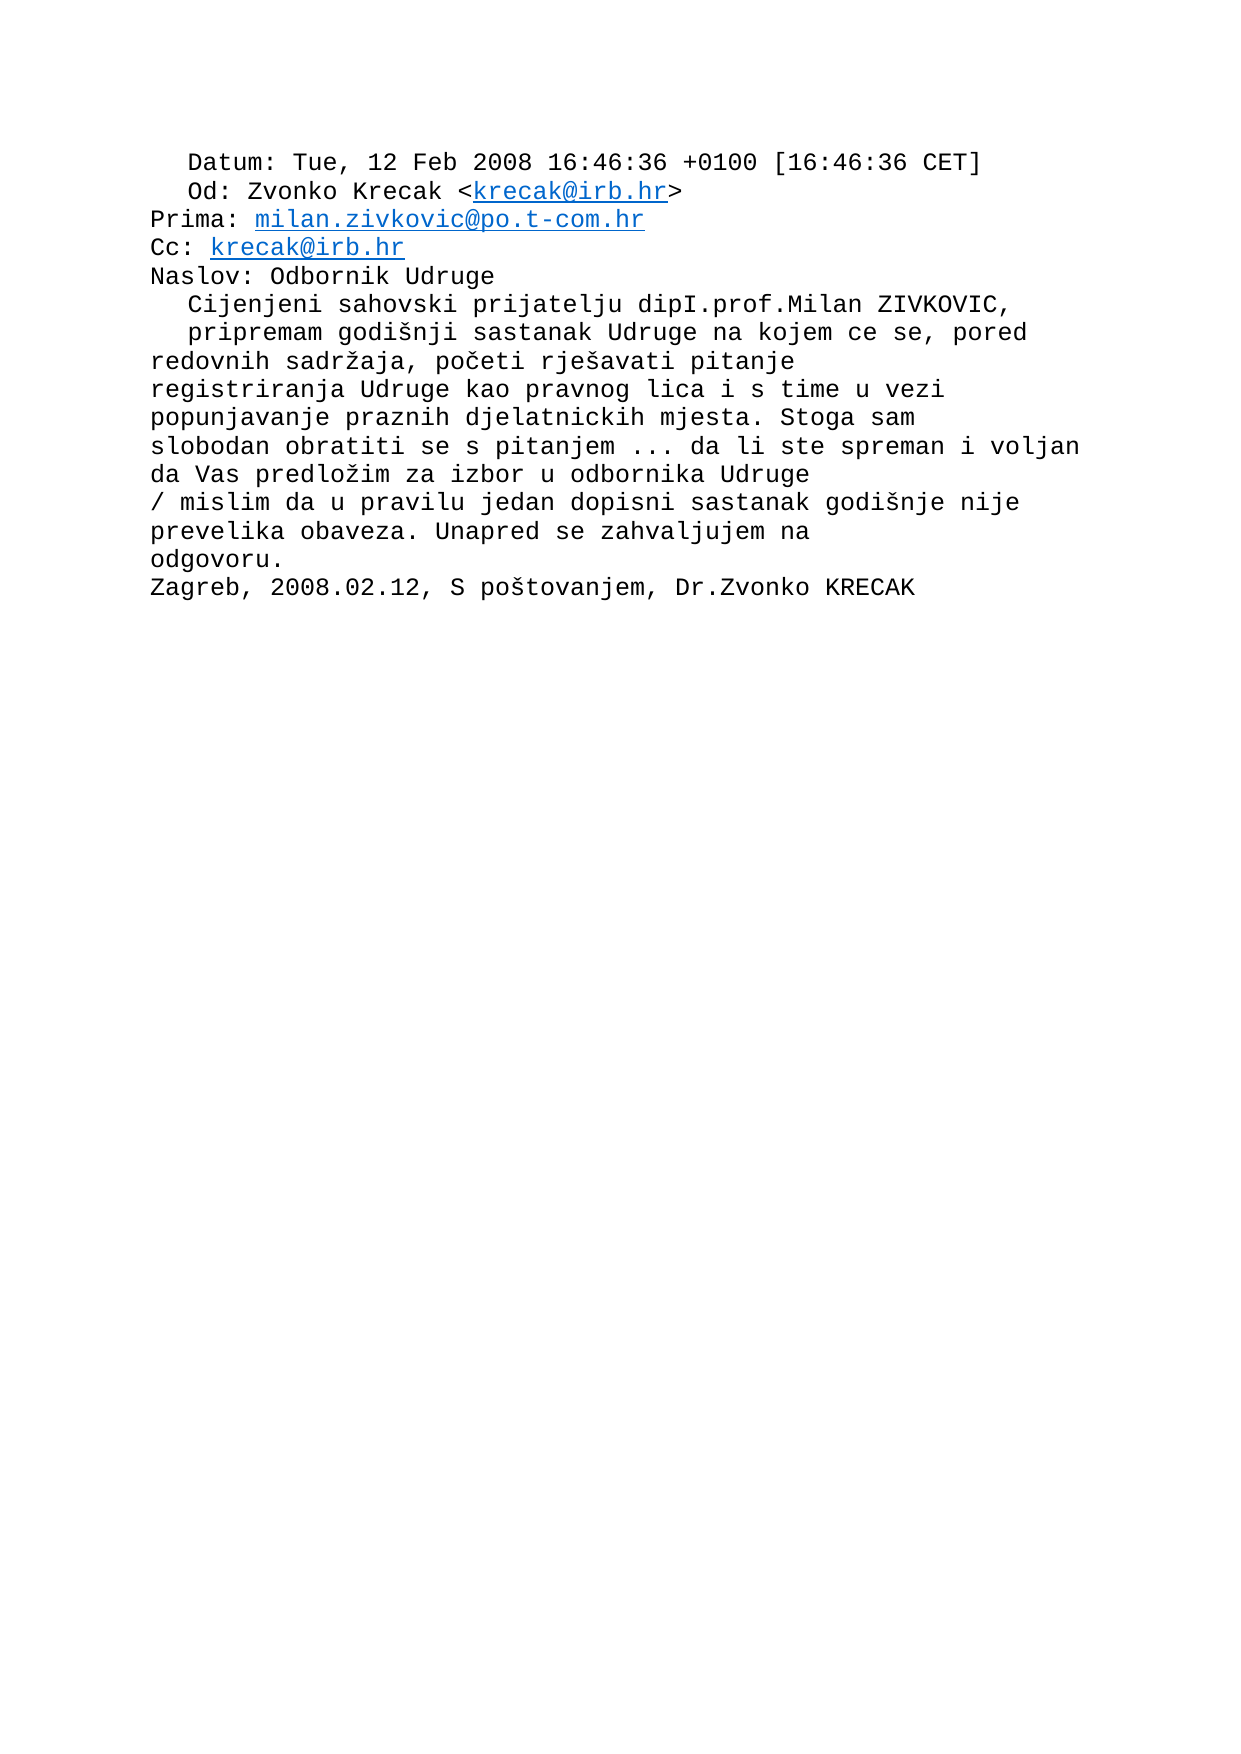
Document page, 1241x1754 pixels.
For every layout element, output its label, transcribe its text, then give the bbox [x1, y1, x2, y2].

text Prima: milan.zivkovic@po.t-com.hr Cc: krecak@irb.hr Naslov: Odbornik Udruge [150, 207, 1090, 292]
text Cijenjeni sahovski prijatelju dipI.prof.Milan ZIVKOVIC, [150, 292, 1090, 320]
text Zagreb, 2008.02.12, S poštovanjem, Dr.Zvonko KRECAK [150, 575, 1090, 603]
text Od: Zvonko Krecak <krecak@irb.hr> [150, 178, 1090, 207]
text Datum: Tue, 12 Feb 2008 16:46:36 +0100 [16:46:36 CET] [150, 150, 1090, 178]
text pripremam godišnji sastanak Udruge na kojem ce se, pored redovnih sadržaja, početi rješavati pitanje registriranja Udruge kao pravnog lica i s time u vezi popunjavanje praznih djelatnickih mjesta. Stoga sam slobodan obratiti se s pitanjem ... da li ste spreman i voljan da Vas predložim za izbor u odbornika Udruge / mislim da u pravilu jedan dopisni sastanak godišnje nije prevelika obaveza. Unapred se zahvaljujem na odgovoru. [150, 320, 1090, 575]
